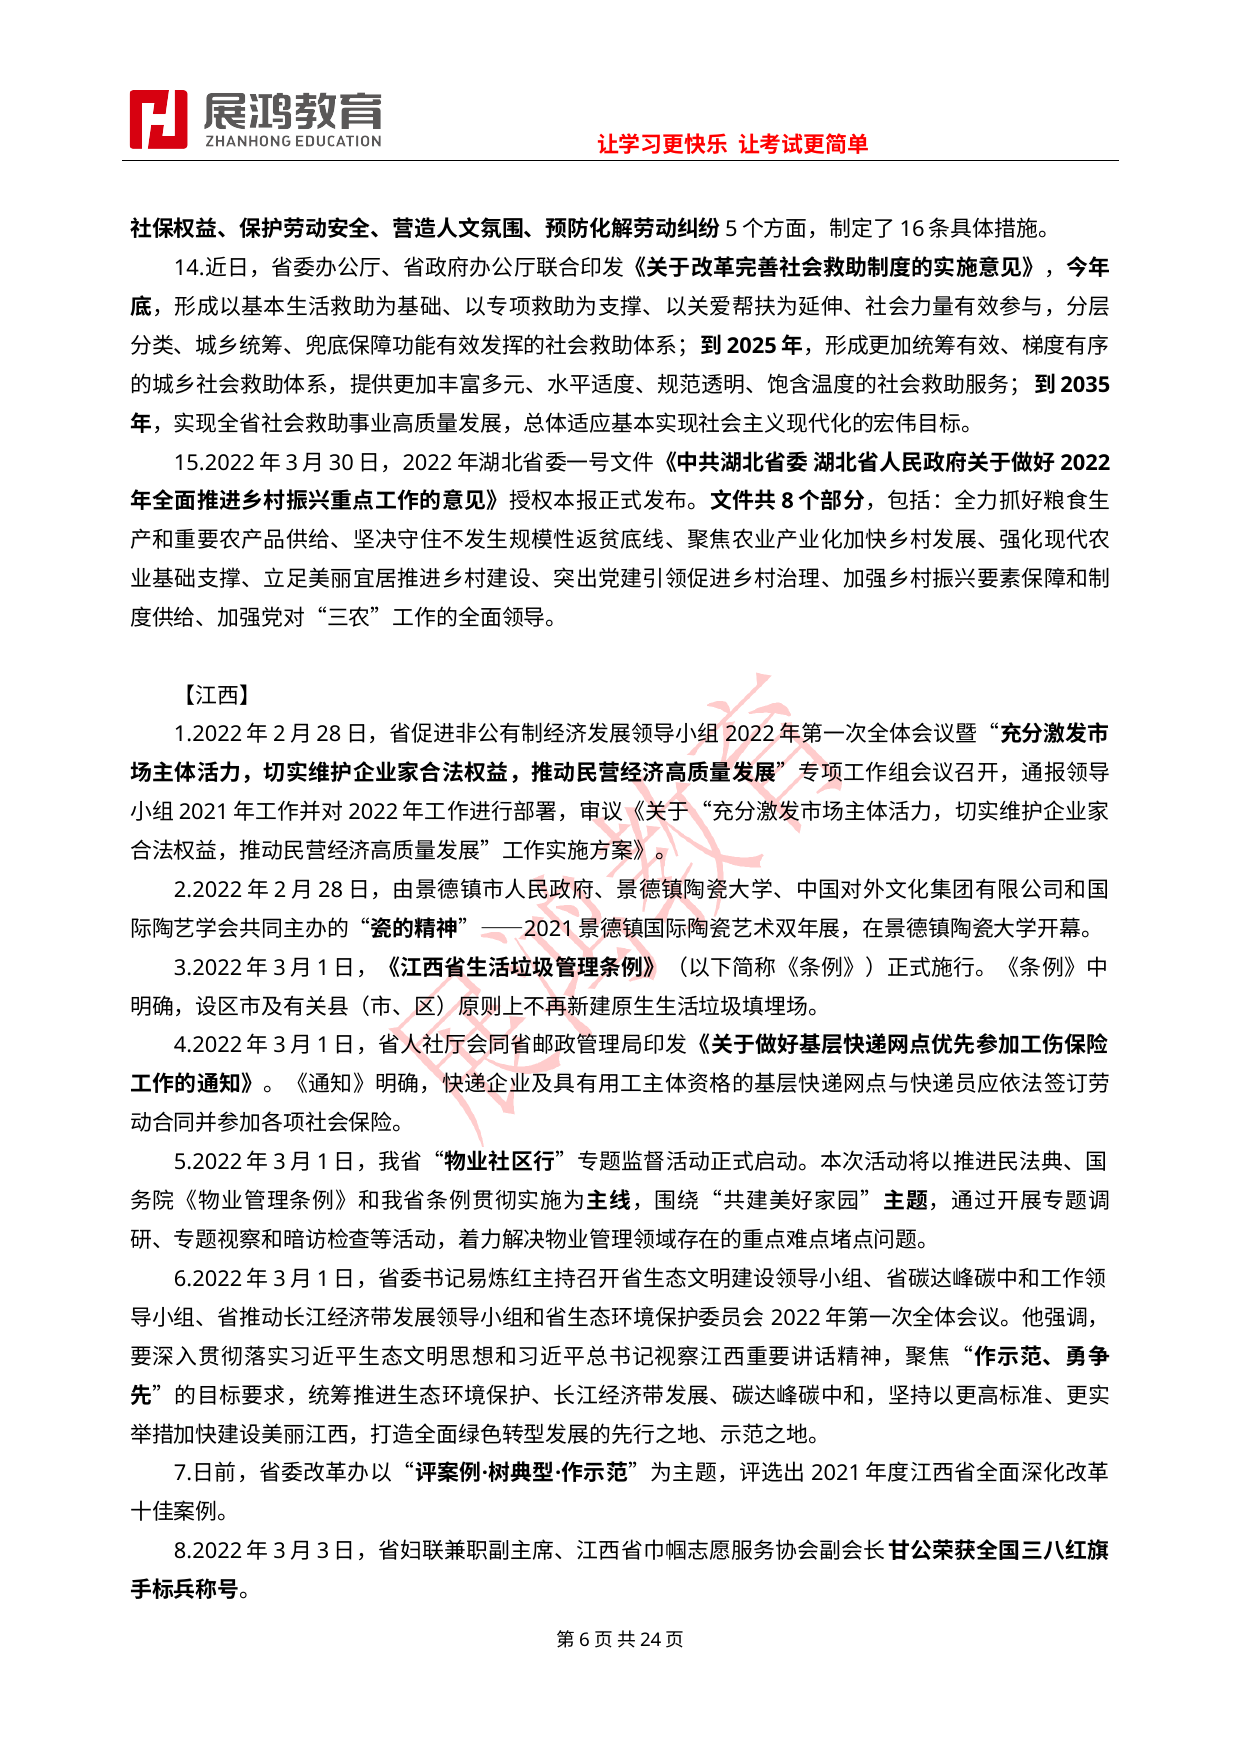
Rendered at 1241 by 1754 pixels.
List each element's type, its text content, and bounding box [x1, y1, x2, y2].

text 15.2022年3月30日，2022年湖北省委一号文件《中共湖北省委 湖北省人民政府关于做好2022年全面推进乡村振兴重点工作的意见》授权本报正式发布。文件共8个部分，包括：全力抓好粮食生产和重要农产品供给、坚决守住不发生规模性返贫底线、聚焦农业产业化加快乡村发展、强化现代农业基础支撑、立足美丽宜居推进乡村建设、突出党建引领促进乡村治理、加强乡村振兴要素保障和制度供给、加强党对“三农”工作的全面领导。 [130, 444, 1110, 632]
text 7.日前，省委改革办以“评案例·树典型·作示范”为主题，评选出2021年度江西省全面深化改革十佳案例。 [130, 1455, 1110, 1526]
text 2.2022年2月28日，由景德镇市人民政府、景德镇陶瓷大学、中国对外文化集团有限公司和国际陶艺学会共同主办的“瓷的精神”——2021景德镇国际陶瓷艺术双年展，在景德镇陶瓷大学开幕。 [130, 872, 1110, 943]
text 8.2022年3月3日，省妇联兼职副主席、江西省巾帼志愿服务协会副会长甘公荣获全国三八红旗手标兵称号。 [130, 1533, 1110, 1604]
text 13.经省政府同意，省人社厅等九部门日前联合印发《关于切实维护新就业形态劳动者劳动保障权益的若干措施》（以下简称《若干措施》），从推动新就业形态领域依法合规用工、维护合理报酬和社保权益、保护劳动安全、营造人文氛围、预防化解劳动纠纷5个方面，制定了16条具体措施。 [130, 211, 1110, 243]
text 14.近日，省委办公厅、省政府办公厅联合印发《关于改革完善社会救助制度的实施意见》，今年底，形成以基本生活救助为基础、以专项救助为支撑、以关爱帮扶为延伸、社会力量有效参与，分层分类、城乡统筹、兜底保障功能有效发挥的社会救助体系；到2025年，形成更加统筹有效、梯度有序的城乡社会救助体系，提供更加丰富多元、水平适度、规范透明、饱含温度的社会救助服务；到2035年，实现全省社会救助事业高质量发展，总体适应基本实现社会主义现代化的宏伟目标。 [130, 249, 1110, 438]
text 1.2022年2月28日，省促进非公有制经济发展领导小组2022年第一次全体会议暨“充分激发市场主体活力，切实维护企业家合法权益，推动民营经济高质量发展”专项工作组会议召开，通报领导小组2021年工作并对2022年工作进行部署，审议《关于“充分激发市场主体活力，切实维护企业家合法权益，推动民营经济高质量发展”工作实施方案》。 [130, 716, 1110, 865]
text 4.2022年3月1日，省人社厅会同省邮政管理局印发《关于做好基层快递网点优先参加工伤保险工作的通知》。《通知》明确，快递企业及具有用工主体资格的基层快递网点与快递员应依法签订劳动合同并参加各项社会保险。 [130, 1027, 1110, 1137]
subtitle 【江西】 [130, 677, 1110, 710]
picture [129, 90, 382, 149]
text 6.2022年3月1日，省委书记易炼红主持召开省生态文明建设领导小组、省碳达峰碳中和工作领导小组、省推动长江经济带发展领导小组和省生态环境保护委员会2022年第一次全体会议。他强调，要深入贯彻落实习近平生态文明思想和习近平总书记视察江西重要讲话精神，聚焦“作示范、勇争先”的目标要求，统筹推进生态环境保护、长江经济带发展、碳达峰碳中和，坚持以更高标准、更实举措加快建设美丽江西，打造全面绿色转型发展的先行之地、示范之地。 [130, 1260, 1110, 1449]
text 5.2022年3月1日，我省“物业社区行”专题监督活动正式启动。本次活动将以推进民法典、国务院《物业管理条例》和我省条例贯彻实施为主线，围绕“共建美好家园”主题，通过开展专题调研、专题视察和暗访检查等活动，着力解决物业管理领域存在的重点难点堵点问题。 [130, 1144, 1110, 1254]
text 3.2022年3月1日，《江西省生活垃圾管理条例》（以下简称《条例》）正式施行。《条例》中明确，设区市及有关县（市、区）原则上不再新建原生生活垃圾填埋场。 [130, 949, 1110, 1021]
